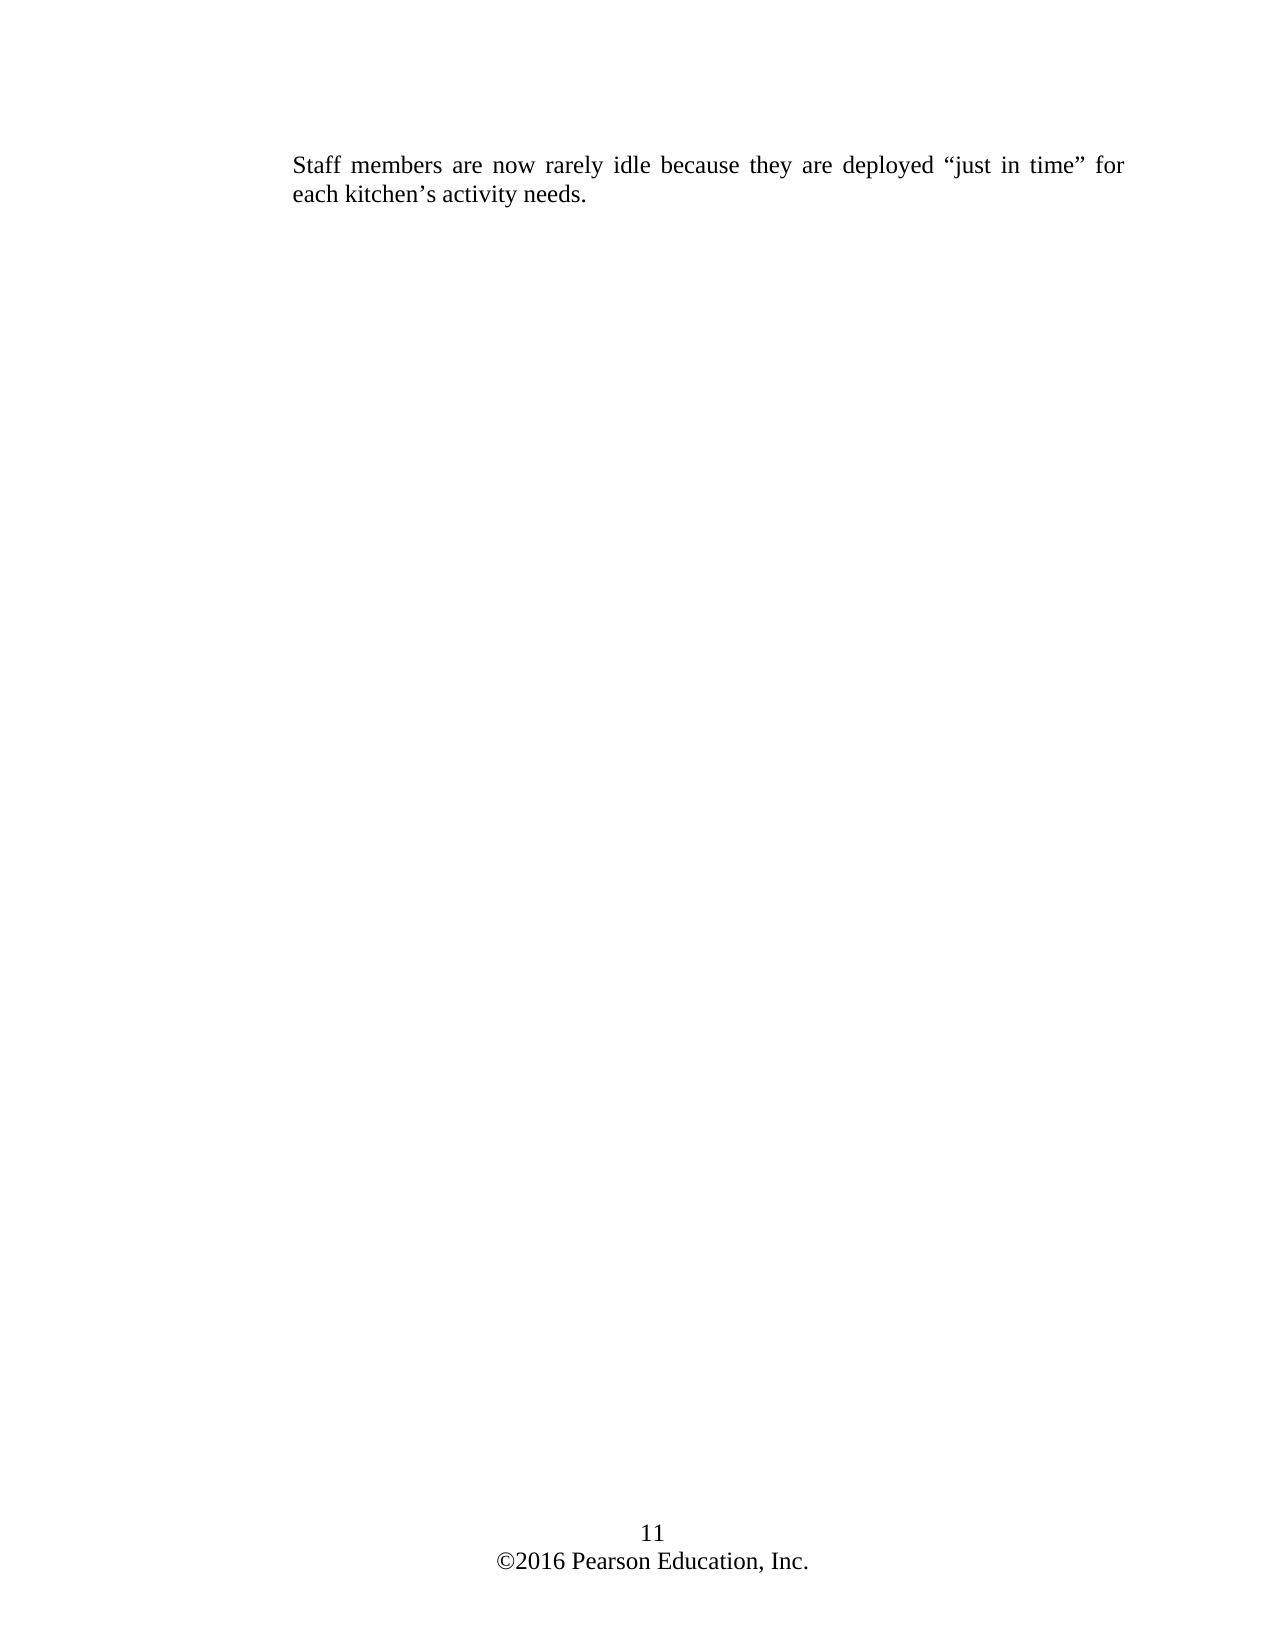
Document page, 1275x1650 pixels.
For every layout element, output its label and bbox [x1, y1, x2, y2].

list [255, 150, 1125, 207]
